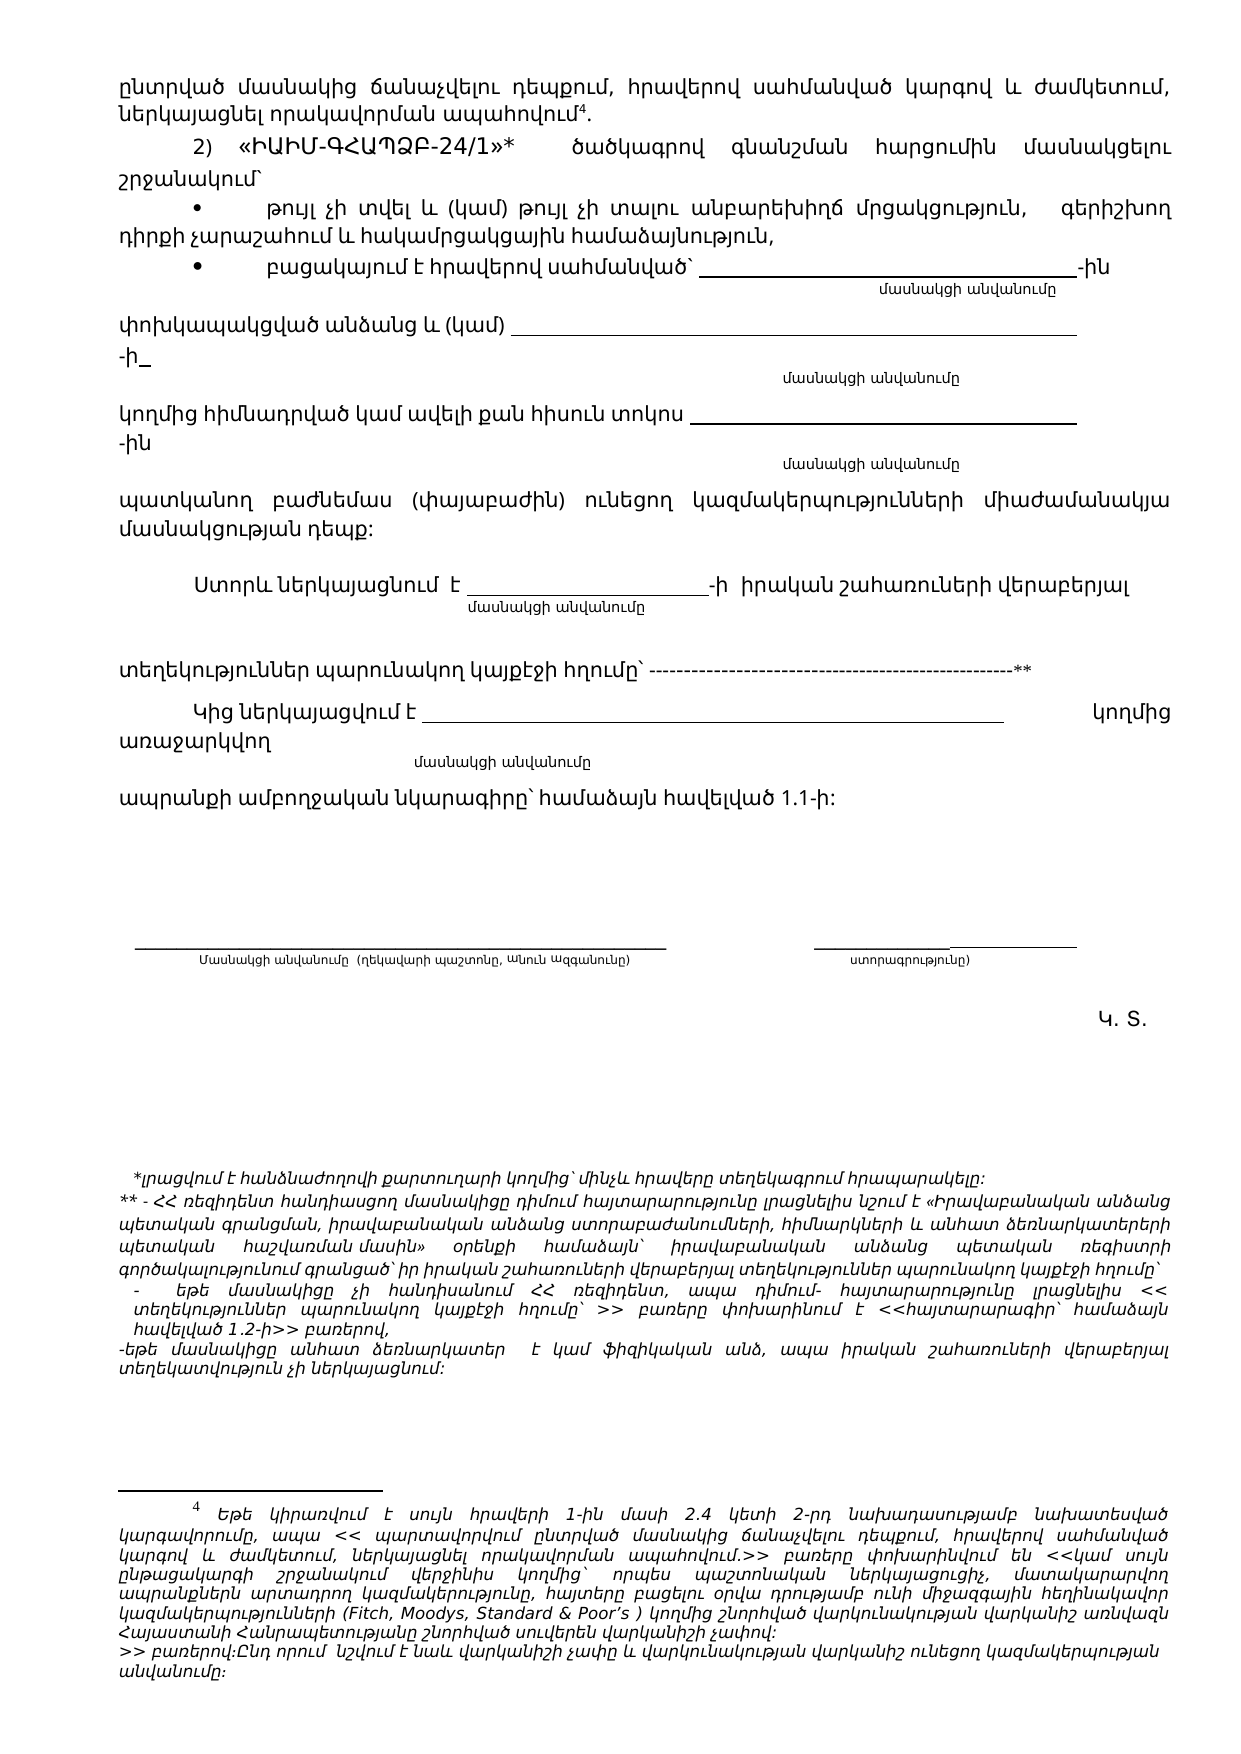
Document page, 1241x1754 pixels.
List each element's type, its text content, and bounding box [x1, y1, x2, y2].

text տեղեկություններ պարունակող կայքէջի հղումը՝ ----------------------------------------------------** [118, 655, 1171, 683]
text *լրացվում է հանձնաժողովի քարտուղարի կողմից` մինչև հրավերը տեղեկագրում հրապարակելը: [118, 1167, 1171, 1190]
text - եթե մասնակիցը չի հանդիսանում ՀՀ ռեզիդենտ, ապա դիմում- հայտարարությունը լրացնելիս << տեղեկություններ պարունակող կայքէջի հղումը՝ >> բառերը փոխարինում է <<հայտարարագիր՝ համաձայն հավելված 1․2-ի>> բառերով, [133, 1281, 1171, 1340]
list բացակայում է հրավերով սահմանված` -ին [118, 250, 1171, 281]
text ** - ՀՀ ռեզիդենտ հանդիասցող մասնակիցը դիմում հայտարարությունը լրացնելիս նշում է «Իրավաբանական անձանց պետական գրանցման, իրավաբանական անձանց ստորաբաժանումների, հիմնարկների և անհատ ձեռնարկատերերի պետական հաշվառման մասին» օրենքի համաձայն՝ իրավաբանական անձանց պետական ռեգիստրի գործակալությունում գրանցած՝ իր իրական շահառուների վերաբերյալ տեղեկություններ պարունակող կայքէջի հղումը՝ [118, 1190, 1171, 1281]
text 2) «ԻԱԻՄ-ԳՀԱՊՁԲ-24/1»* ծածկագրով գնանշման հարցումին մասնակցելու շրջանակում` [118, 128, 1171, 193]
text մասնակցի անվանումը [118, 370, 1171, 399]
text -եթե մասնակիցը անհատ ձեռնարկատեր է կամ ֆիզիկական անձ, ապա իրական շահառուների վերաբերյալ տեղեկատվություն չի ներկայացնում: [118, 1340, 1171, 1378]
text մասնակցի անվանումը [118, 599, 1171, 628]
text ___________________________________________________ _____________ Մասնակցի անվանումը (ղեկավարի պաշտոնը, անուն ազգանունը) ստորագրությունը) [118, 926, 1171, 978]
text կողմից հիմնադրված կամ ավելի քան հիսուն տոկոս -ին [118, 399, 1171, 456]
text ապրանքի ամբողջական նկարագիրը՝ համաձայն հավելված 1.1-ի: [118, 783, 1171, 812]
text Կ. Տ. [118, 1007, 1171, 1031]
text ընտրված մասնակից ճանաչվելու դեպքում, հրավերով սահմանված կարգով և ժամկետում, ներկայացնել որակավորման ապահովում. [118, 75, 1171, 128]
text փոխկապակցված անձանց և (կամ) -ի [118, 310, 1171, 370]
list թույլ չի տվել և (կամ) թույլ չի տալու անբարեխիղճ մրցակցություն, գերիշխող դիրքի չարաշահում և հակամրցակցային համաձայնություն, [118, 193, 1171, 250]
text Կից ներկայացվում է կողմից առաջարկվող [118, 697, 1171, 754]
text մասնակցի անվանումը [118, 281, 1171, 310]
text Ստորև ներկայացնում է -ի իրական շահառուների վերաբերյալ [193, 571, 1171, 599]
text մասնակցի անվանումը [118, 754, 1171, 783]
text պատկանող բաժնեմաս (փայաբաժին) ունեցող կազմակերպությունների միաժամանակյա մասնակցության դեպք: [118, 485, 1171, 542]
text մասնակցի անվանումը [118, 456, 1171, 485]
